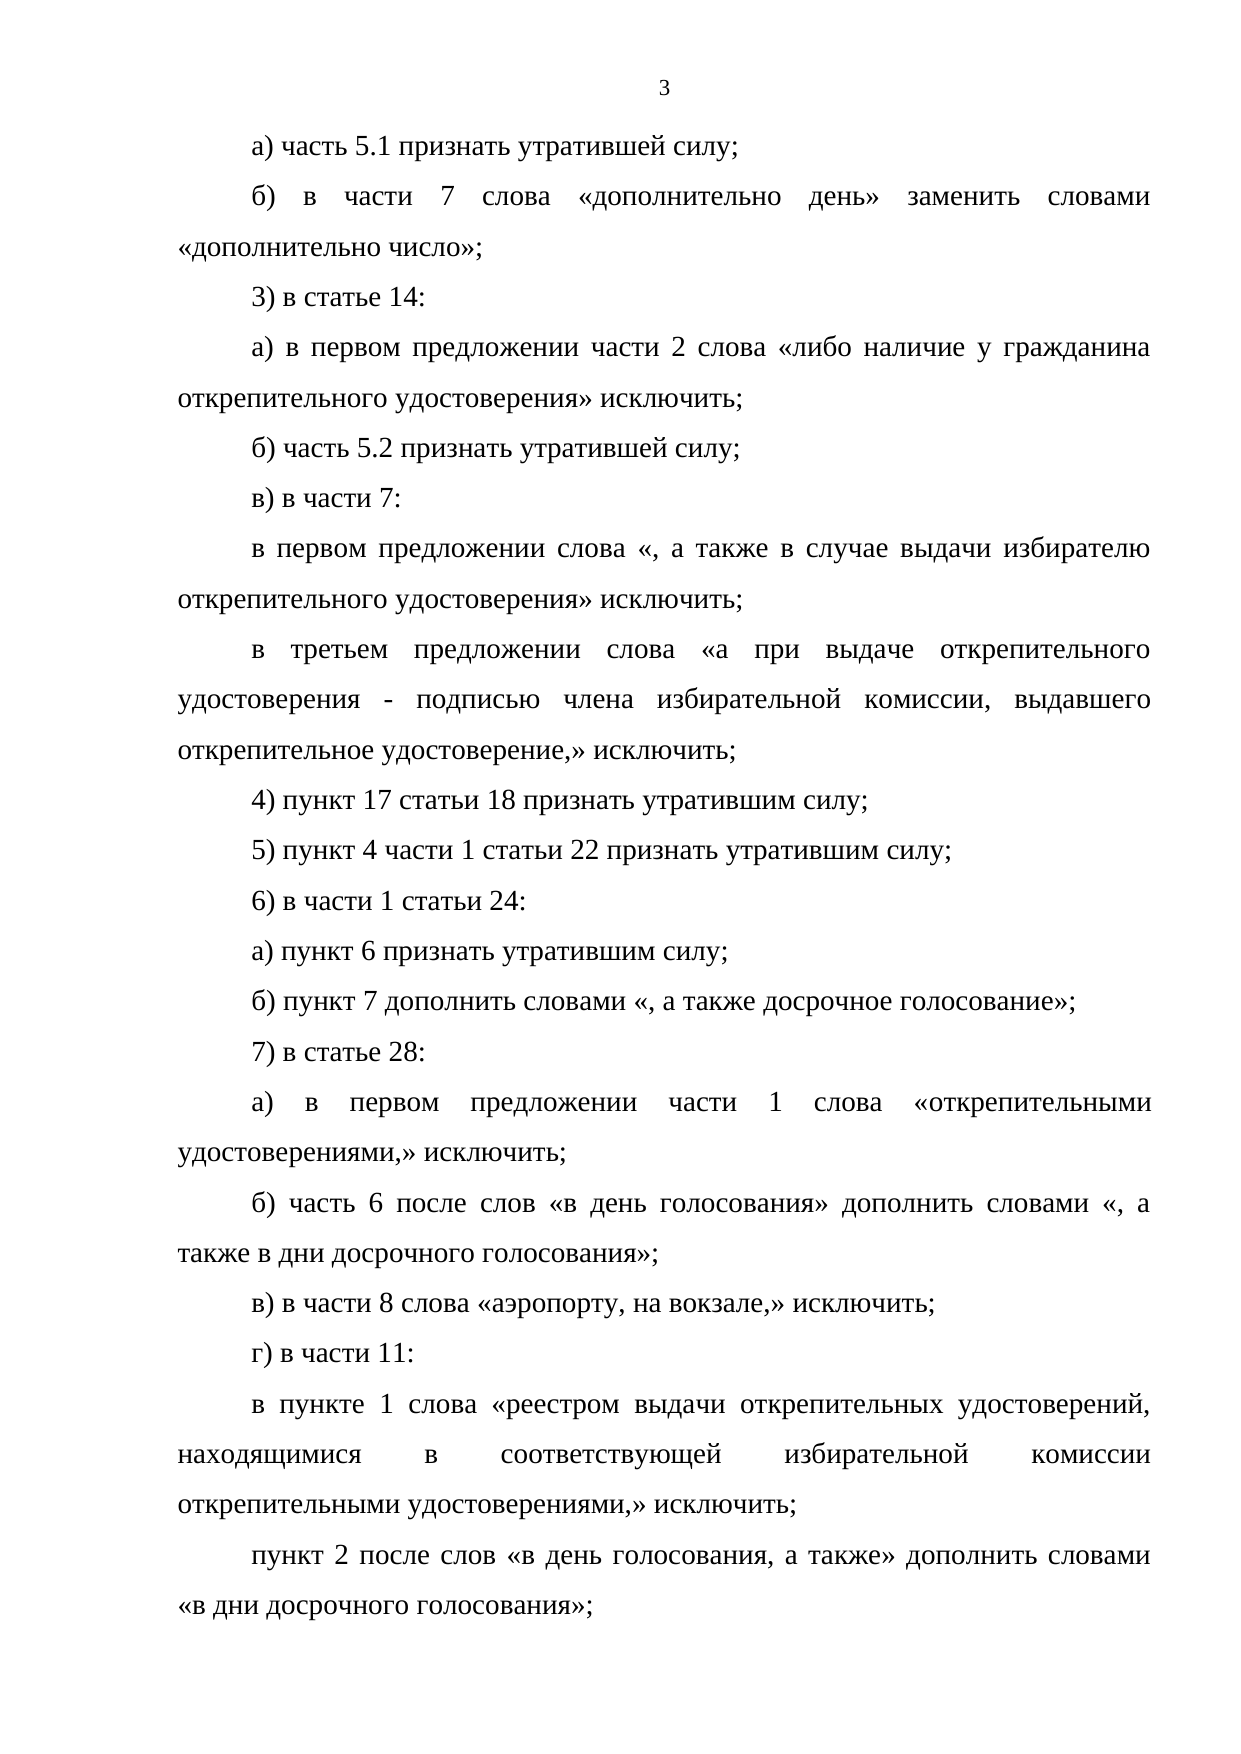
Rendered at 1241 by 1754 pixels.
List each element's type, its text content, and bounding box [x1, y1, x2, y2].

list 4) пункт 17 статьи 18 признать утратившим силу; [177, 782, 1152, 816]
list 5) пункт 4 части 1 статьи 22 признать утратившим силу; [177, 832, 1152, 866]
list б) часть 5.2 признать утратившей силу; [177, 430, 1152, 463]
list 3) в статье 14: [177, 279, 1152, 313]
list а) пункт 6 признать утратившим силу; [177, 933, 1152, 967]
list 6) в части 1 статьи 24: [177, 883, 1152, 916]
list б) пункт 7 дополнить словами «, а также досрочное голосование»; [177, 983, 1152, 1017]
list а) часть 5.1 признать утратившей силу; [177, 128, 1152, 162]
list в первом предложении слова «, а также в случае выдачи избирателю открепительного удостоверения» исключить; [177, 531, 1152, 614]
list в третьем предложении слова «а при выдаче открепительного удостоверения - подписью члена избирательной комиссии, выдавшего открепительное удостоверение,» исключить; [177, 631, 1152, 765]
list б) в части 7 слова «дополнительно день» заменить словами «дополнительно число»; [177, 178, 1152, 262]
list а) в первом предложении части 1 слова «открепительными удостоверениями,» исключить; [177, 1084, 1152, 1168]
list 7) в статье 28: [177, 1034, 1152, 1067]
list в) в части 8 слова «аэропорту, на вокзале,» исключить; [177, 1285, 1152, 1319]
list а) в первом предложении части 2 слова «либо наличие у гражданина открепительного удостоверения» исключить; [177, 329, 1152, 413]
list б) часть 6 после слов «в день голосования» дополнить словами «, а также в дни досрочного голосования»; [177, 1185, 1152, 1268]
list пункт 2 после слов «в день голосования, а также» дополнить словами «в дни досрочного голосования»; [177, 1537, 1152, 1621]
list г) в части 11: [177, 1336, 1152, 1369]
list в пункте 1 слова «реестром выдачи открепительных удостоверений, находящимися в соответствующей избирательной комиссии открепительными удостоверениями,» исключить; [177, 1386, 1152, 1520]
list в) в части 7: [177, 480, 1152, 514]
